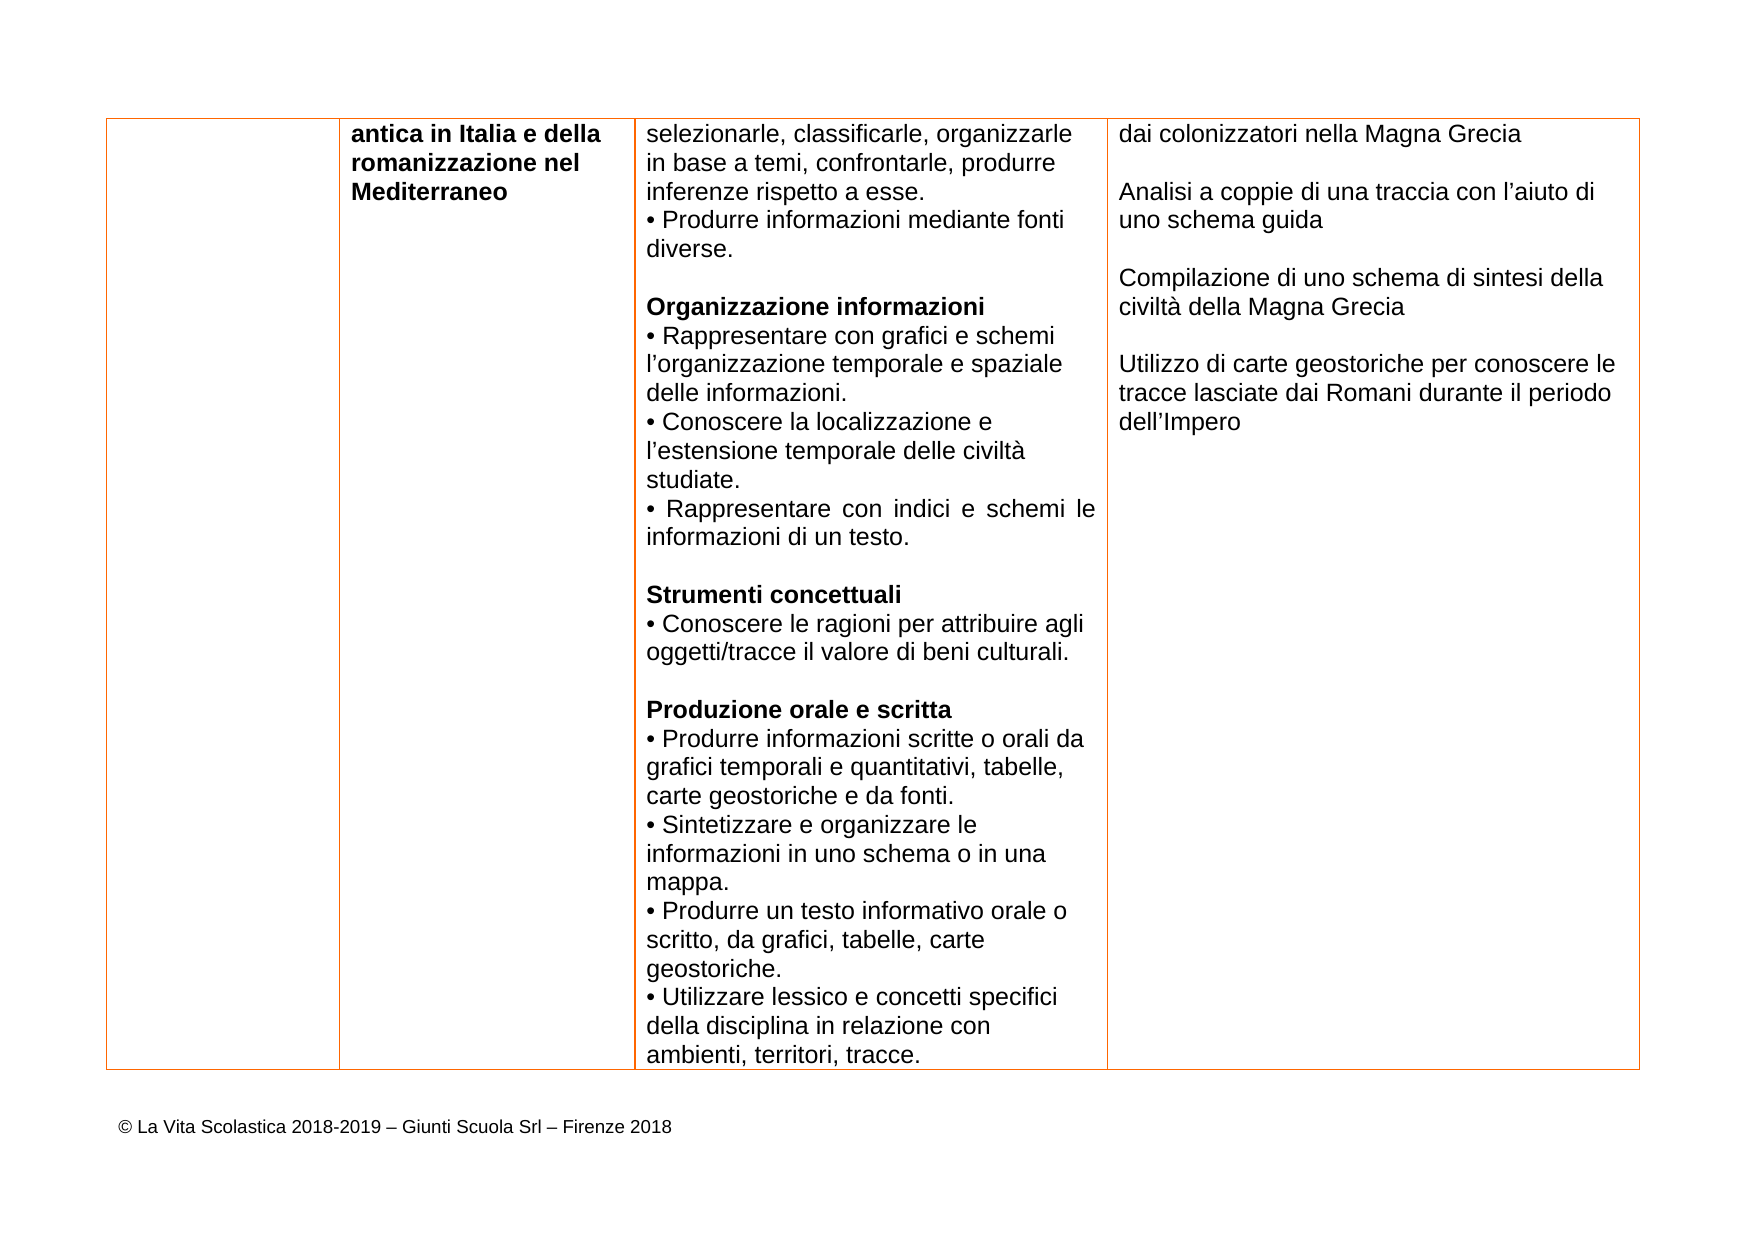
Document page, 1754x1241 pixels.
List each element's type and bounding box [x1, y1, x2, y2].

table_cell [340, 119, 634, 1068]
table_cell [1108, 119, 1639, 1068]
table_cell [636, 119, 1107, 1068]
